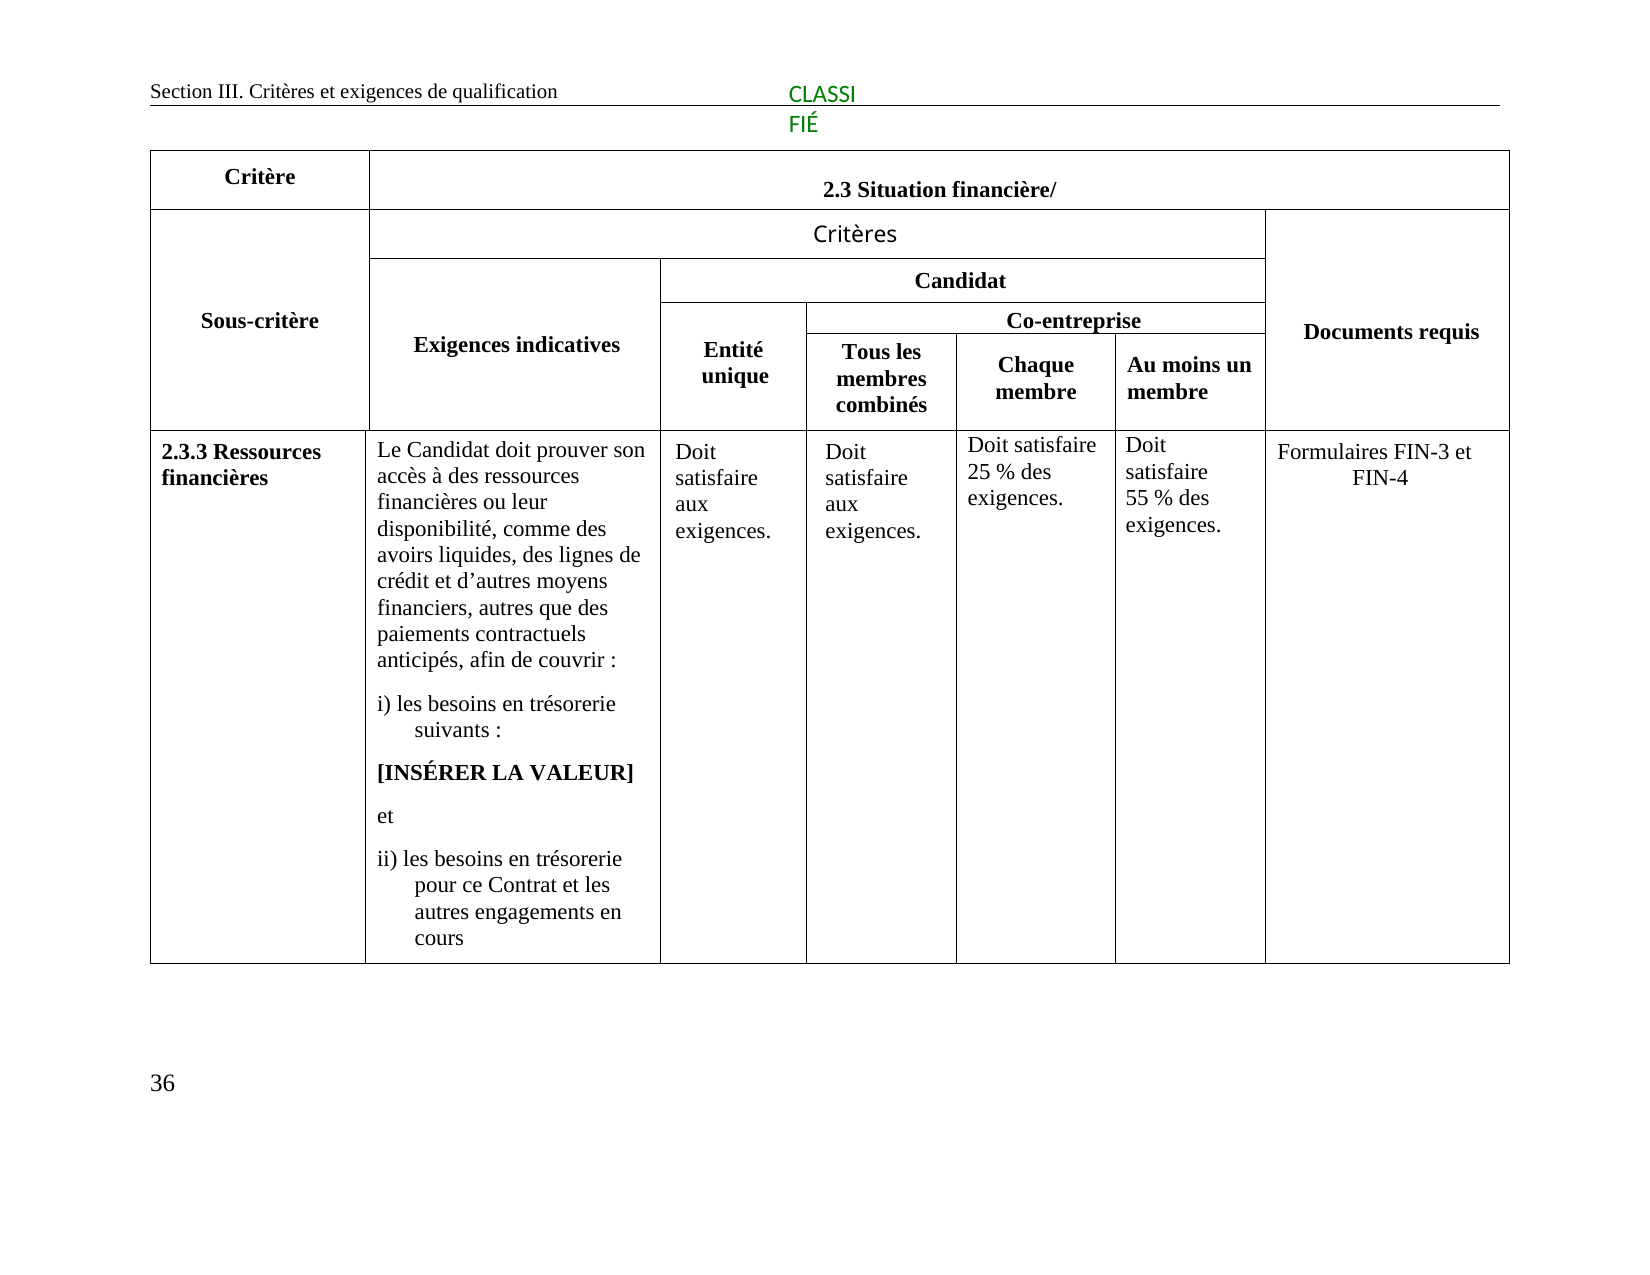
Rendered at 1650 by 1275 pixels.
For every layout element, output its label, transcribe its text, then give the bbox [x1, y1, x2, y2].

table_cell Formulaires FIN-3 et FIN-4 [1266, 431, 1509, 963]
table_cell Sous-critère [151, 210, 369, 430]
table_header 2.3 Situation financière/ [370, 151, 1509, 209]
table_cell Le Candidat doit prouver son accès à des ressources financières ou leur disponibilité, comme des avoirs liquides, des lignes de crédit et d’autres moyens financiers, autres que des paiements contractuels anticipés, afin de couvrir : i) les besoins en trésorerie suivants : [INSÉRER LA VALEUR] et ii) les besoins en trésorerie pour ce Contrat et les autres engagements en cours [366, 431, 660, 963]
table_cell Chaque membre [957, 334, 1115, 430]
table_cell Candidat [661, 259, 1265, 302]
table_cell Critères [370, 210, 1265, 258]
table_cell Au moins un membre [1116, 334, 1265, 430]
table_cell Entité unique [661, 303, 806, 430]
table_header Critère [151, 151, 369, 209]
table_cell Documents requis [1266, 210, 1509, 430]
table_cell Doit satisfaire aux exigences. [661, 431, 806, 963]
table_cell Tous les membres combinés [807, 334, 956, 430]
table_cell Doit satisfaire 55 % des exigences. [1116, 431, 1265, 963]
table_cell 2.3.3 Ressources financières [151, 431, 365, 963]
table_cell Co-entreprise [807, 303, 1265, 333]
table_cell Exigences indicatives [370, 259, 660, 430]
table_cell Doit satisfaire aux exigences. [807, 431, 956, 963]
table_cell Doit satisfaire 25 % des exigences. [957, 431, 1115, 963]
